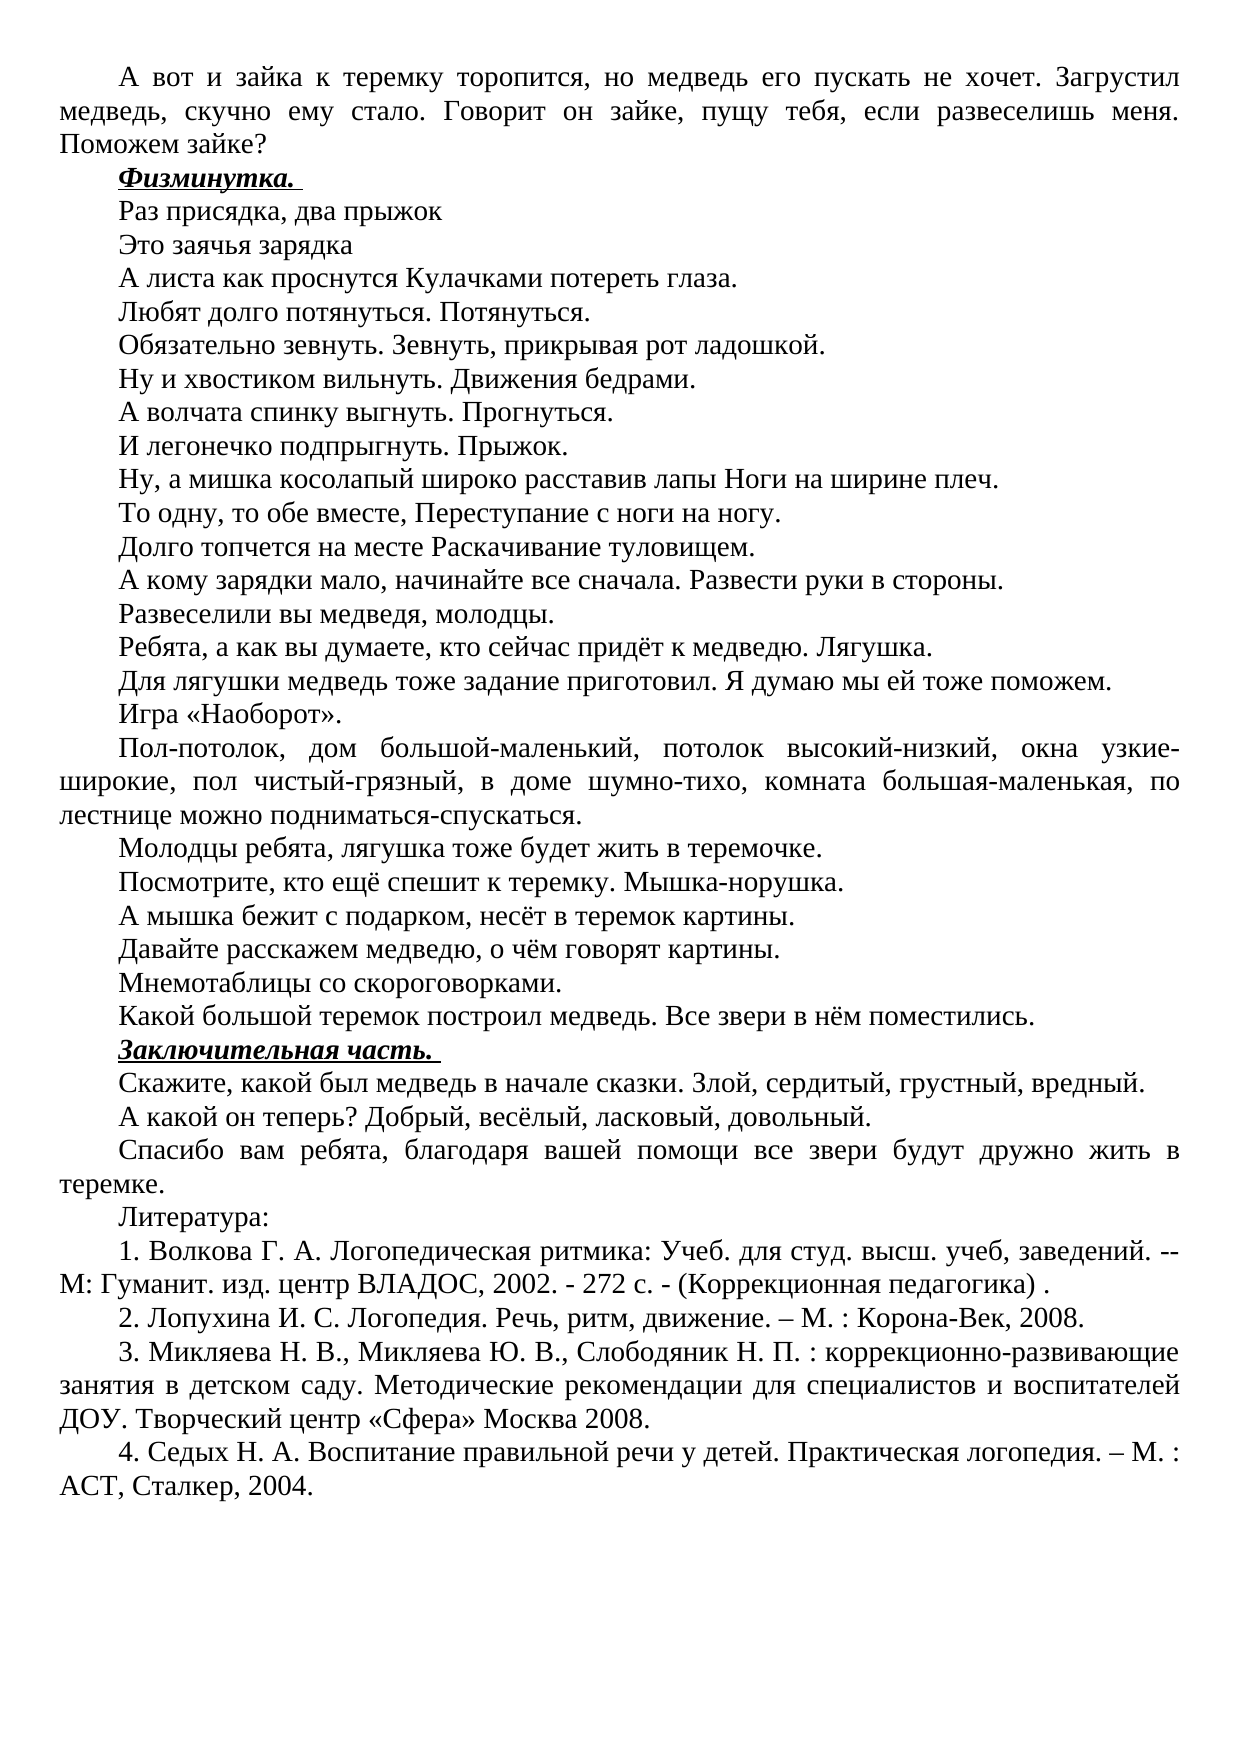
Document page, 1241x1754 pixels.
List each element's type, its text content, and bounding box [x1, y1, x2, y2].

text Молодцы ребята, лягушка тоже будет жить в теремочке. [59, 831, 1181, 864]
text Спасибо вам ребята, благодаря вашей помощи все звери будут дружно жить в теремке. [59, 1132, 1181, 1199]
text Заключительная часть. [59, 1032, 1181, 1065]
text Ребята, а как вы думаете, кто сейчас придёт к медведю. Лягушка. [59, 629, 1181, 663]
text Любят долго потянуться. Потянуться. [59, 294, 1181, 327]
text Раз присядка, два прыжок [59, 193, 1181, 227]
text Это заячья зарядка [59, 227, 1181, 260]
text А листа как проснутся Кулачками потереть глаза. [59, 260, 1181, 294]
text 3. Микляева Н. В., Микляева Ю. В., Слободяник Н. П. : коррекционно-развивающие занятия в детском саду. Методические рекомендации для специалистов и воспитателей ДОУ. Творческий центр «Сфера» Москва 2008. [59, 1334, 1181, 1434]
text То одну, то обе вместе, Переступание с ноги на ногу. [59, 495, 1181, 529]
text Долго топчется на месте Раскачивание туловищем. [59, 529, 1181, 562]
text А волчата спинку выгнуть. Прогнуться. [59, 394, 1181, 428]
text Мнемотаблицы со скороговорками. [59, 965, 1181, 998]
text А кому зарядки мало, начинайте все сначала. Развести руки в стороны. [59, 562, 1181, 596]
text Физминутка. [59, 160, 1181, 193]
text 4. Седых Н. А. Воспитание правильной речи у детей. Практическая логопедия. – М. : АСТ, Сталкер, 2004. [59, 1434, 1181, 1501]
text 2. Лопухина И. С. Логопедия. Речь, ритм, движение. – М. : Корона-Век, 2008. [59, 1300, 1181, 1334]
text Ну и хвостиком вильнуть. Движения бедрами. [59, 361, 1181, 394]
text Литература: [59, 1199, 1181, 1233]
text Для лягушки медведь тоже задание приготовил. Я думаю мы ей тоже поможем. [59, 663, 1181, 696]
text Скажите, какой был медведь в начале сказки. Злой, сердитый, грустный, вредный. [59, 1065, 1181, 1099]
text А мышка бежит с подарком, несёт в теремок картины. [59, 898, 1181, 931]
text И легонечко подпрыгнуть. Прыжок. [59, 428, 1181, 462]
text А вот и зайка к теремку торопится, но медведь его пускать не хочет. Загрустил медведь, скучно ему стало. Говорит он зайке, пущу тебя, если развеселишь меня. Поможем зайке? [59, 59, 1181, 160]
text 1. Волкова Г. А. Логопедическая ритмика: Учеб. для студ. высш. учеб, заведений. -- М: Гуманит. изд. центр ВЛАДОС, 2002. - 272 с. - (Коррекционная педагогика) . [59, 1233, 1181, 1300]
text Игра «Наоборот». [59, 696, 1181, 730]
text Посмотрите, кто ещё спешит к теремку. Мышка-норушка. [59, 864, 1181, 898]
text Ну, а мишка косолапый широко расставив лапы Ноги на ширине плеч. [59, 462, 1181, 495]
text Обязательно зевнуть. Зевнуть, прикрывая рот ладошкой. [59, 327, 1181, 361]
text Развеселили вы медведя, молодцы. [59, 596, 1181, 629]
text Пол-потолок, дом большой-маленький, потолок высокий-низкий, окна узкие-широкие, пол чистый-грязный, в доме шумно-тихо, комната большая-маленькая, по лестнице можно подниматься-спускаться. [59, 730, 1181, 831]
text Давайте расскажем медведю, о чём говорят картины. [59, 931, 1181, 965]
text А какой он теперь? Добрый, весёлый, ласковый, довольный. [59, 1099, 1181, 1132]
text Какой большой теремок построил медведь. Все звери в нём поместились. [59, 998, 1181, 1032]
